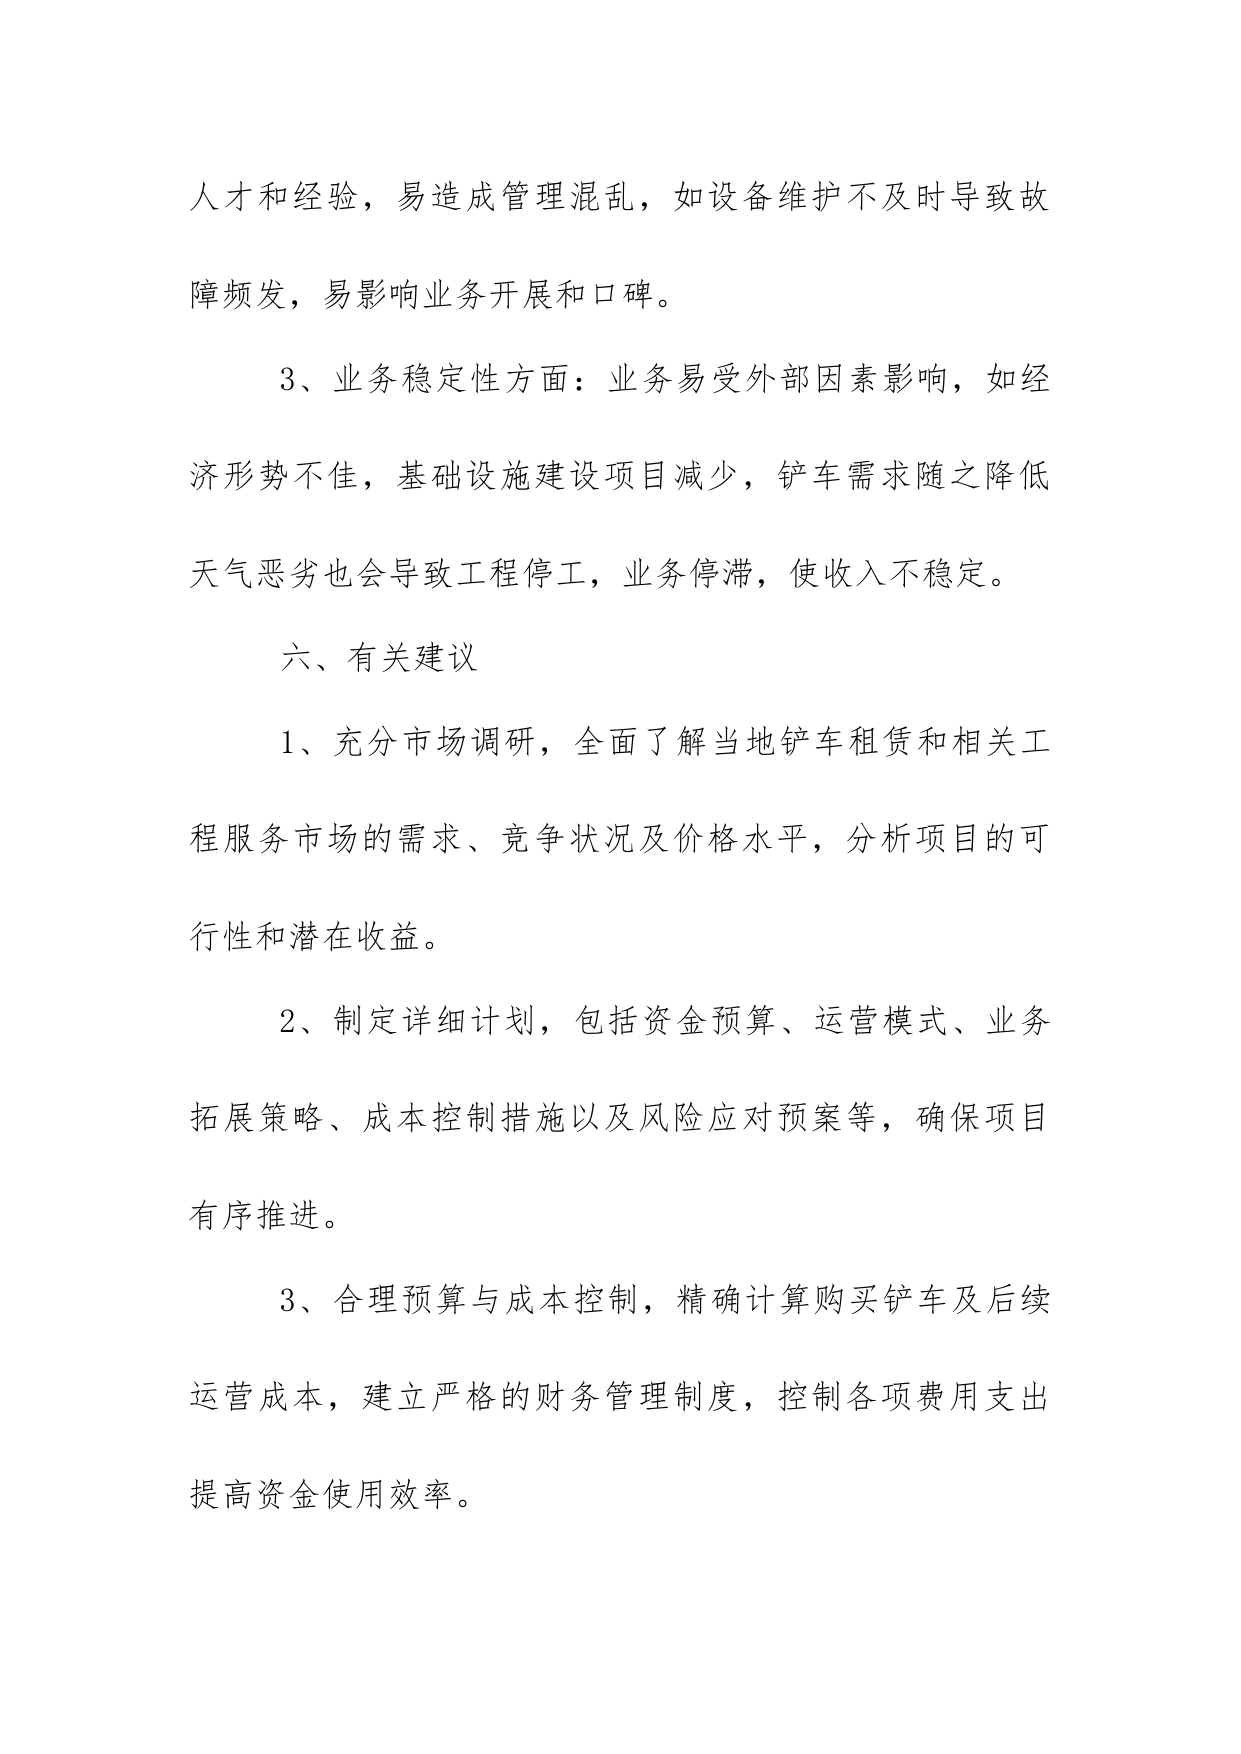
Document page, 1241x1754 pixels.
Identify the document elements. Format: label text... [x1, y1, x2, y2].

text 2、制定详细计划，包括资金预算、运营模式、业务拓展策略、成本控制措施以及风险应对预案等，确保项目有序推进。 [187, 985, 1053, 1245]
text 3、合理预算与成本控制，精确计算购买铲车及后续运营成本，建立严格的财务管理制度，控制各项费用支出，提高资金使用效率。 [187, 1264, 1053, 1524]
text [187, 162, 1053, 324]
text 3、业务稳定性方面：业务易受外部因素影响，如经济形势不佳，基础设施建设项目减少，铲车需求随之降低；天气恶劣也会导致工程停工，业务停滞，使收入不稳定。 [187, 343, 1053, 603]
subtitle 六、有关建议 [187, 622, 1053, 687]
text 1、充分市场调研，全面了解当地铲车租赁和相关工程服务市场的需求、竞争状况及价格水平，分析项目的可行性和潜在收益。 [187, 706, 1053, 966]
